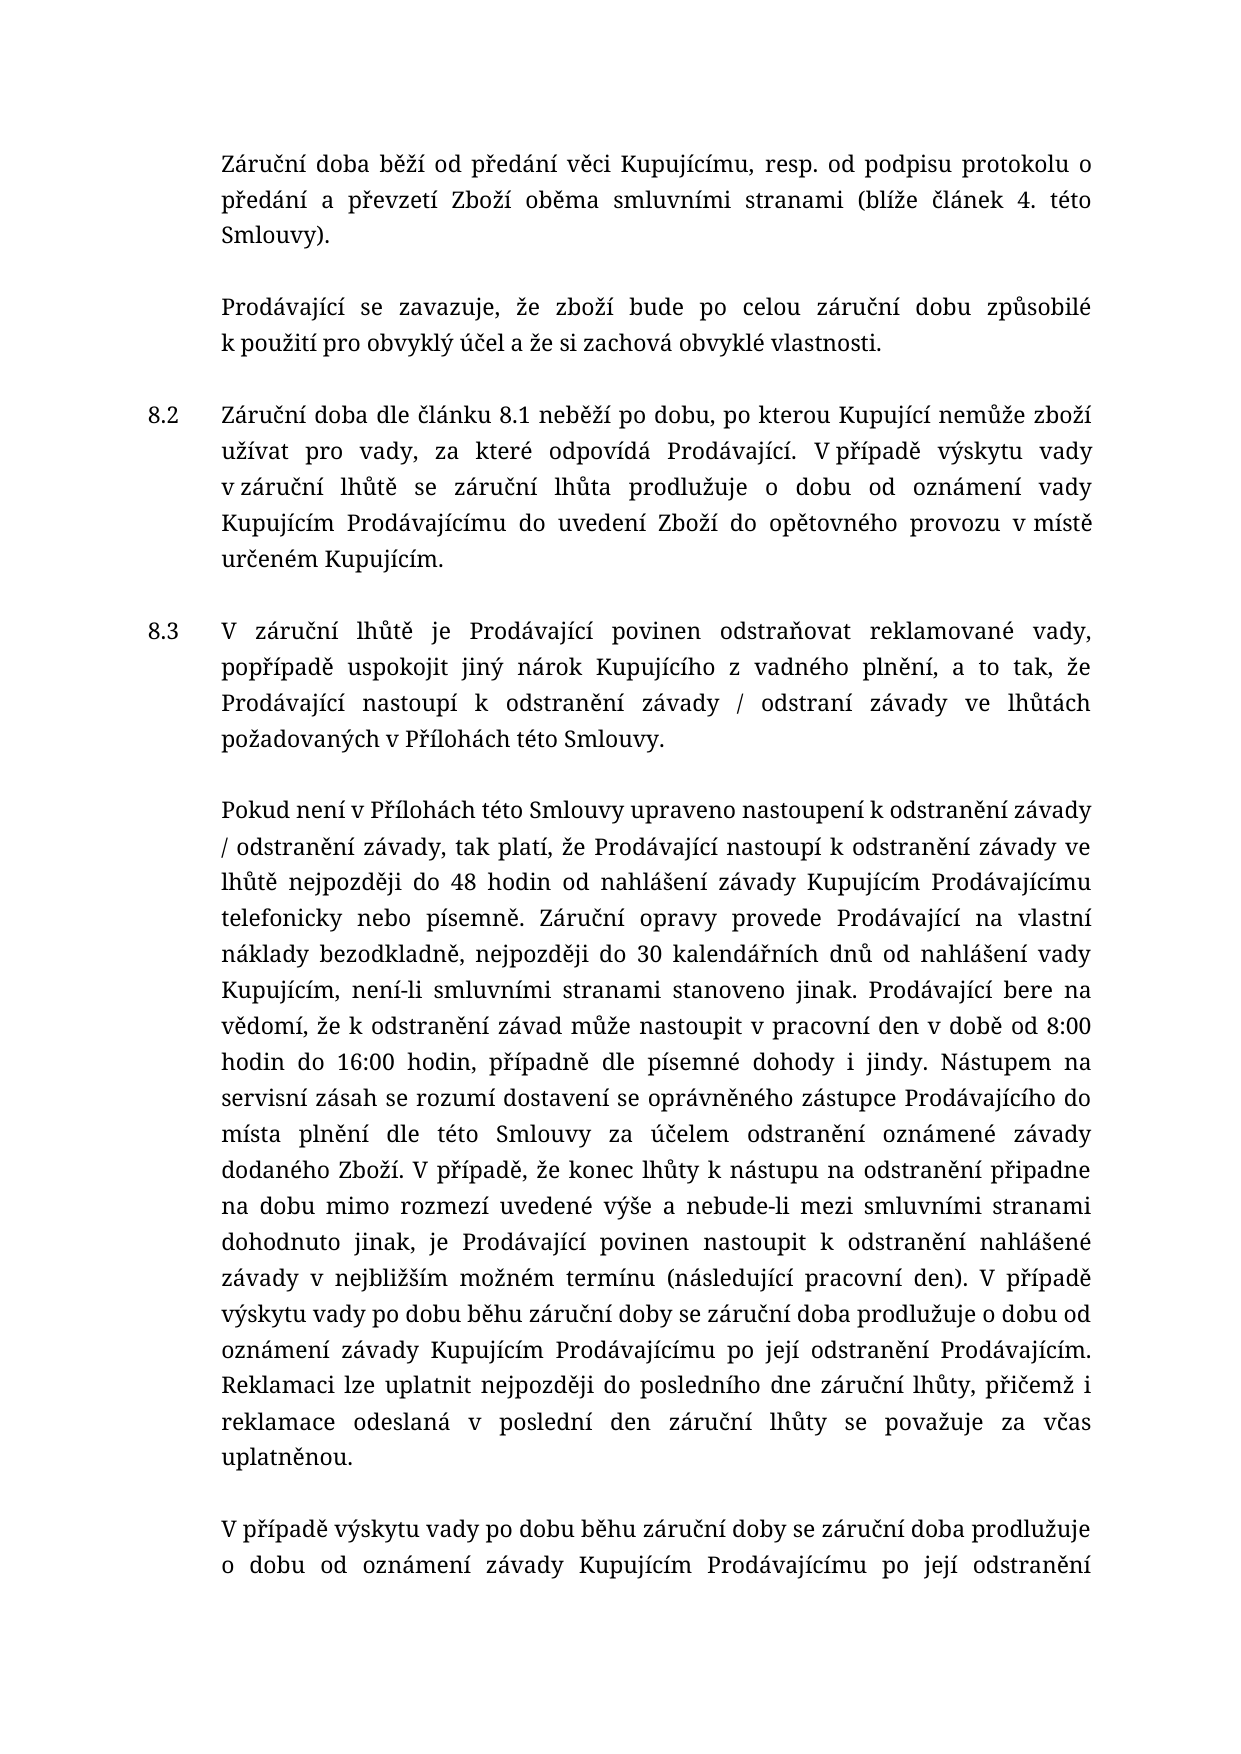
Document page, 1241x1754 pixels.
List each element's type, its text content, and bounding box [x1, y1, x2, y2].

text 8.2 Záruční doba dle článku 8.1 neběží po dobu, po kterou Kupující nemůže zboží užívat pro vady, za které odpovídá Prodávající. V případě výskytu vady v záruční lhůtě se záruční lhůta prodlužuje o dobu od oznámení vady Kupujícím Prodávajícímu do uvedení Zboží do opětovného provozu v místě určeném Kupujícím. [148, 399, 1093, 574]
text 8.3 V záruční lhůtě je Prodávající povinen odstraňovat reklamované vady, popřípadě uspokojit jiný nárok Kupujícího z vadného plnění, a to tak, že Prodávající nastoupí k odstranění závady / odstraní závady ve lhůtách požadovaných v Přílohách této Smlouvy. [148, 615, 1093, 754]
text Pokud není v Přílohách této Smlouvy upraveno nastoupení k odstranění závady / odstranění závady, tak platí, že Prodávající nastoupí k odstranění závady ve lhůtě nejpozději do 48 hodin od nahlášení závady Kupujícím Prodávajícímu telefonicky nebo písemně. Záruční opravy provede Prodávající na vlastní náklady bezodkladně, nejpozději do 30 kalendářních dnů od nahlášení vady Kupujícím, není-li smluvními stranami stanoveno jinak. Prodávající bere na vědomí, že k odstranění závad může nastoupit v pracovní den v době od 8:00 hodin do 16:00 hodin, případně dle písemné dohody i jindy. Nástupem na servisní zásah se rozumí dostavení se oprávněného zástupce Prodávajícího do místa plnění dle této Smlouvy za účelem odstranění oznámené závady dodaného Zboží. V případě, že konec lhůty k nástupu na odstranění připadne na dobu mimo rozmezí uvedené výše a nebude-li mezi smluvními stranami dohodnuto jinak, je Prodávající povinen nastoupit k odstranění nahlášené závady v nejbližším možném termínu (následující pracovní den). V případě výskytu vady po dobu běhu záruční doby se záruční doba prodlužuje o dobu od oznámení závady Kupujícím Prodávajícímu po její odstranění Prodávajícím. Reklamaci lze uplatnit nejpozději do posledního dne záruční lhůty, přičemž i reklamace odeslaná v poslední den záruční lhůty se považuje za včas uplatněnou. [221, 794, 1093, 1473]
text Prodávající se zavazuje, že zboží bude po celou záruční dobu způsobilé k použití pro obvyklý účel a že si zachová obvyklé vlastnosti. [221, 291, 1093, 358]
text Záruční doba běží od předání věci Kupujícímu, resp. od podpisu protokolu o předání a převzetí Zboží oběma smluvními stranami (blíže článek 4. této Smlouvy). [148, 148, 1093, 251]
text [221, 1513, 1093, 1580]
